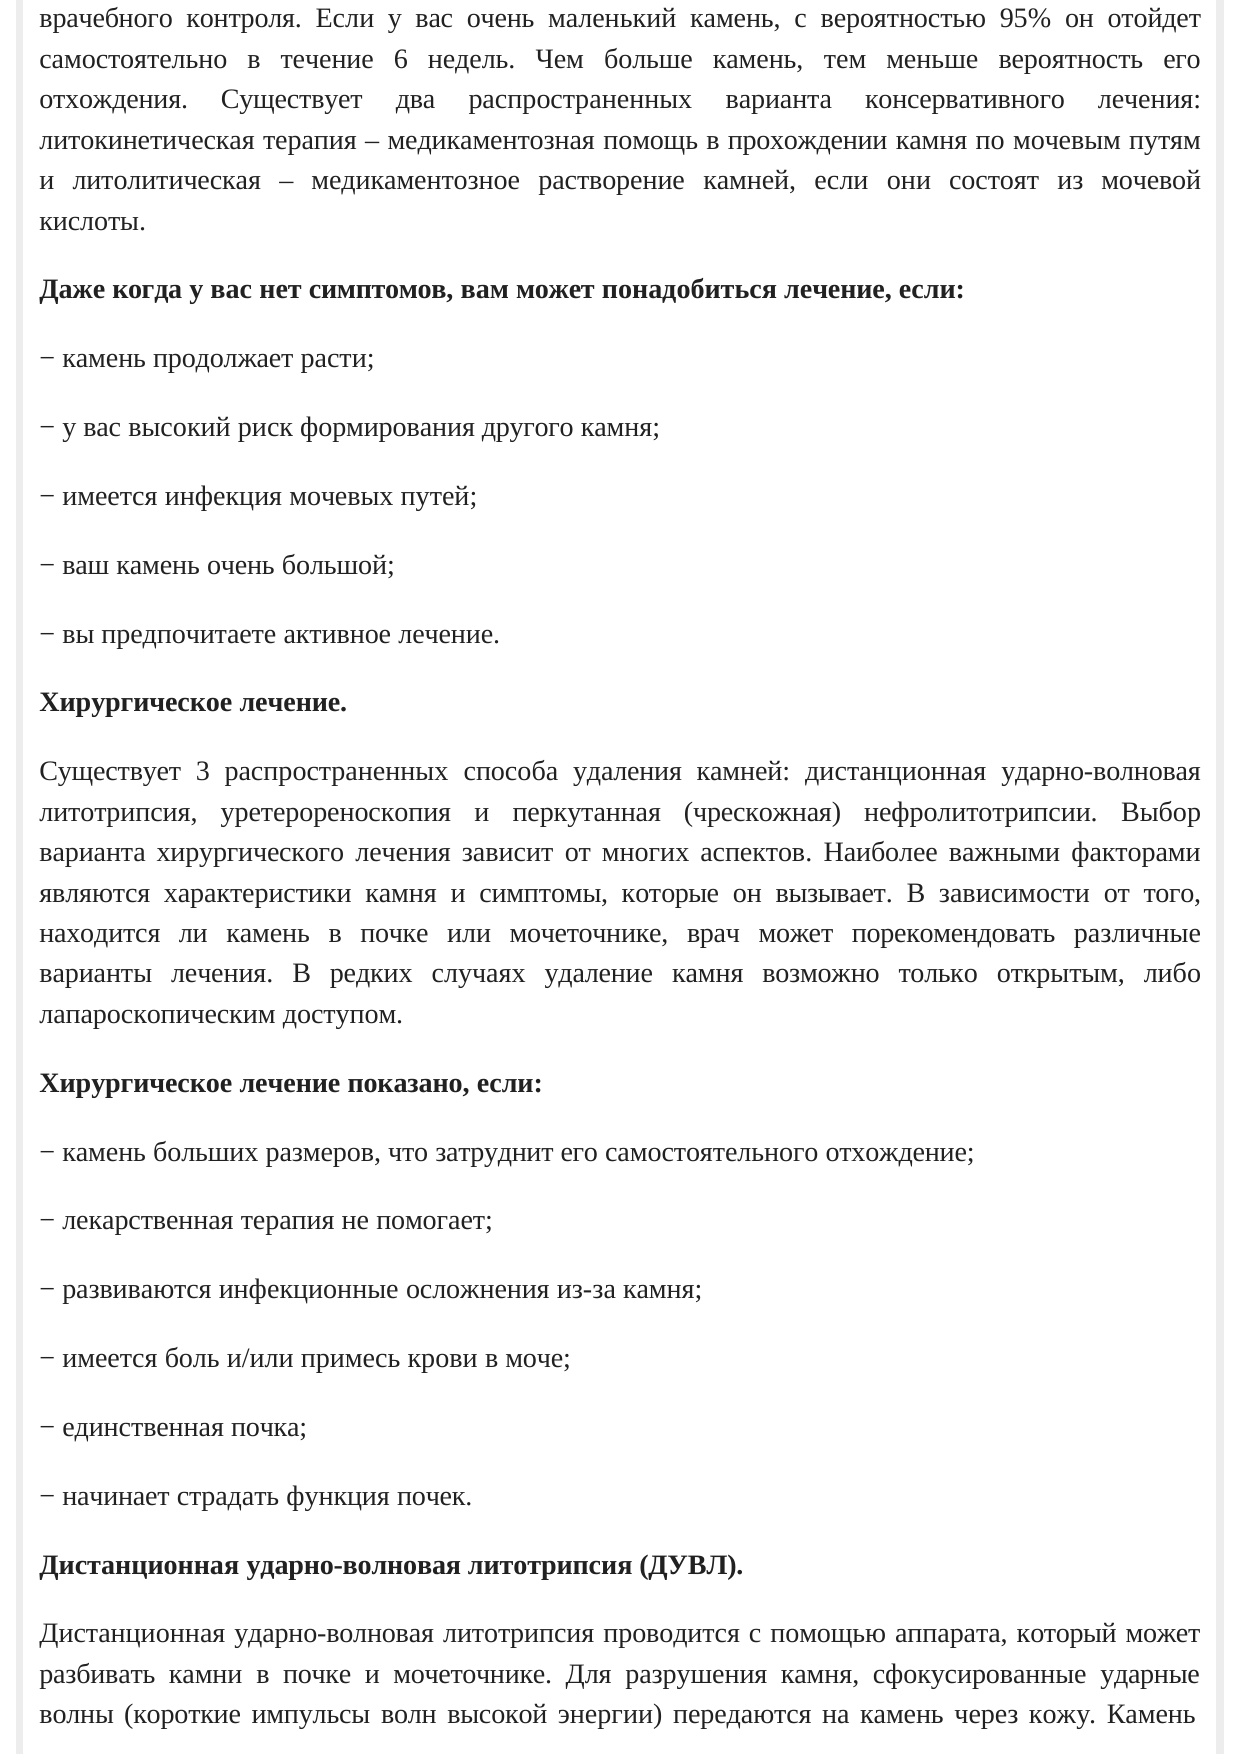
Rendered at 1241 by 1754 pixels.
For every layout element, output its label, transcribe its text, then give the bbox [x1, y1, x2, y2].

text − ваш камень очень большой; [39, 548, 1236, 580]
text − имеется инфекция мочевых путей; [39, 479, 1236, 511]
text − вы предпочитаете активное лечение. [39, 617, 1236, 649]
text − лекарственная терапия не помогает; [39, 1203, 1236, 1236]
text Существует 3 распространенных способа удаления камней: дистанционная ударно-волновая литотрипсия, уретерореноскопия и перкутанная (чрескожная) нефролитотрипсии. Выбор варианта хирургического лечения зависит от многих аспектов. Наиболее важными факторами являются характеристики камня и симптомы, которые он вызывает. В зависимости от того, находится ли камень в почке или мочеточнике, врач может порекомендовать различные варианты лечения. В редких случаях удаление камня возможно только открытым, либо лапароскопическим доступом. [39, 754, 1201, 1029]
subtitle Хирургическое лечение. [39, 686, 1236, 718]
text − камень больших размеров, что затруднит его самостоятельного отхождение; [39, 1134, 1236, 1167]
text − развиваются инфекционные осложнения из-за камня; [39, 1272, 1236, 1305]
subtitle Хирургическое лечение показано, если: [39, 1066, 1236, 1098]
text − единственная почка; [39, 1410, 1236, 1442]
text − начинает страдать функция почек. [39, 1479, 1236, 1511]
text − у вас высокий риск формирования другого камня; [39, 410, 1236, 442]
subtitle Даже когда у вас нет симптомов, вам может понадобиться лечение, если: [39, 272, 1236, 305]
subtitle Дистанционная ударно-волновая литотрипсия (ДУВЛ). [39, 1548, 1236, 1580]
text − камень продолжает расти; [39, 341, 1236, 374]
text − имеется боль и/или примесь крови в моче; [39, 1341, 1236, 1373]
text врачебного контроля. Если у вас очень маленький камень, с вероятностью 95% он отойдет самостоятельно в течение 6 недель. Чем больше камень, тем меньше вероятность его отхождения. Существует два распространенных варианта консервативного лечения: литокинетическая терапия – медикаментозная помощь в прохождении камня по мочевым путям и литолитическая – медикаментозное растворение камней, если они состоят из мочевой кислоты. [39, 1, 1201, 236]
text Дистанционная ударно-волновая литотрипсия проводится с помощью аппарата, который может разбивать камни в почке и мочеточнике. Для разрушения камня, сфокусированные ударные волны (короткие импульсы волн высокой энергии) передаются на камень через кожу. Камень [39, 1617, 1201, 1730]
